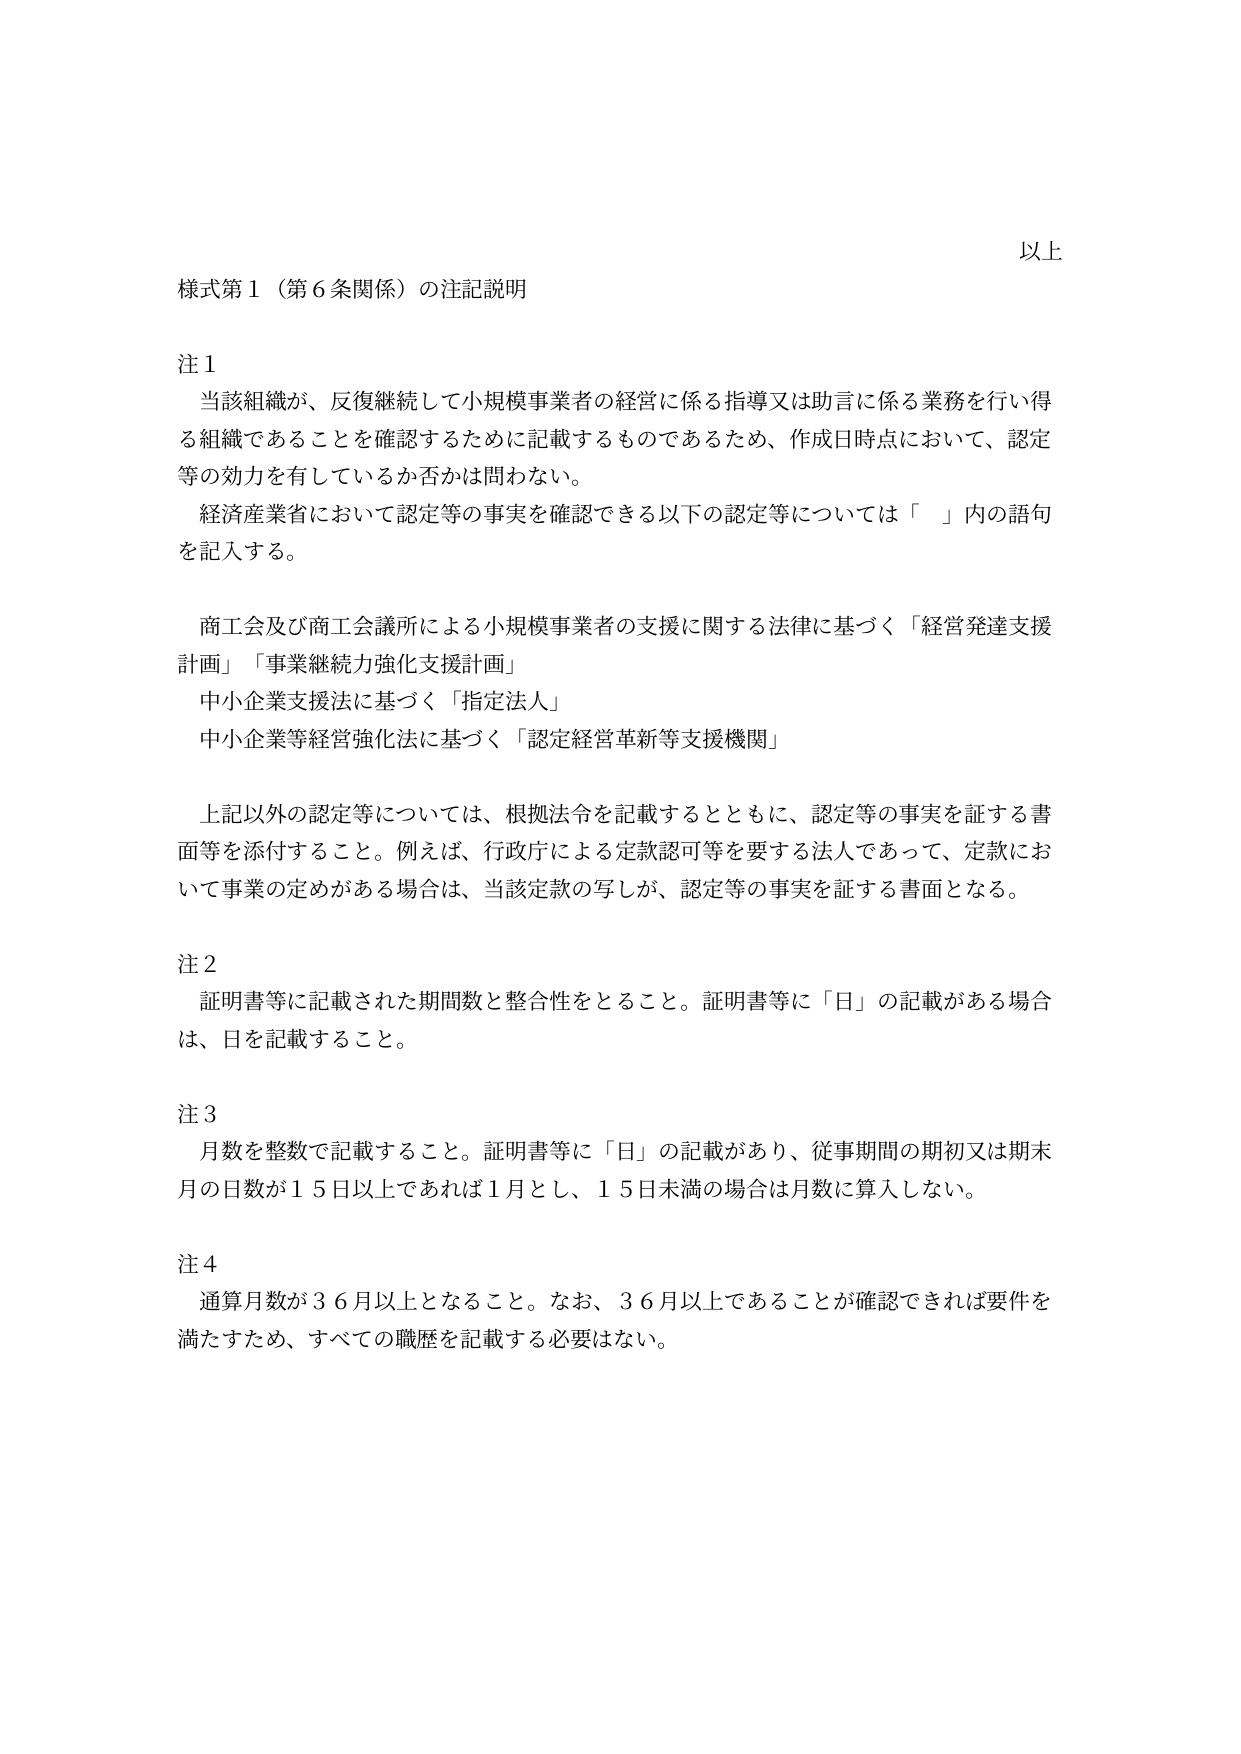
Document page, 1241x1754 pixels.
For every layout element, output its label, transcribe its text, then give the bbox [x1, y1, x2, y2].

text 当該組織が、反復継続して小規模事業者の経営に係る指導又は助言に係る業務を行い得る組織であることを確認するために記載するものであるため、作成日時点において、認定等の効力を有しているか否かは問わない。 [177, 381, 1063, 494]
text 商工会及び商工会議所による小規模事業者の支援に関する法律に基づく「経営発達支援計画」「事業継続力強化支援計画」 [177, 606, 1063, 681]
text 様式第１（第６条関係）の注記説明 [177, 269, 1063, 306]
text 通算月数が３６月以上となること。なお、３６月以上であることが確認できれば要件を満たすため、すべての職歴を記載する必要はない。 [177, 1281, 1063, 1356]
text 証明書等に記載された期間数と整合性をとること。証明書等に「日」の記載がある場合は、日を記載すること。 [177, 981, 1063, 1056]
text 注４ [177, 1244, 1063, 1281]
text 注３ [177, 1094, 1063, 1131]
text 注２ [177, 944, 1063, 981]
text 中小企業支援法に基づく「指定法人」 [177, 681, 1063, 719]
text 上記以外の認定等については、根拠法令を記載するとともに、認定等の事実を証する書面等を添付すること。例えば、行政庁による定款認可等を要する法人であって、定款において事業の定めがある場合は、当該定款の写しが、認定等の事実を証する書面となる。 [177, 794, 1063, 906]
text 月数を整数で記載すること。証明書等に「日」の記載があり、従事期間の期初又は期末月の日数が１５日以上であれば１月とし、１５日未満の場合は月数に算入しない。 [177, 1131, 1063, 1206]
text 以上 [177, 231, 1063, 269]
text 経済産業省において認定等の事実を確認できる以下の認定等については「 」内の語句を記入する。 [177, 494, 1063, 569]
text 中小企業等経営強化法に基づく「認定経営革新等支援機関」 [177, 719, 1063, 756]
text 注１ [177, 344, 1063, 381]
